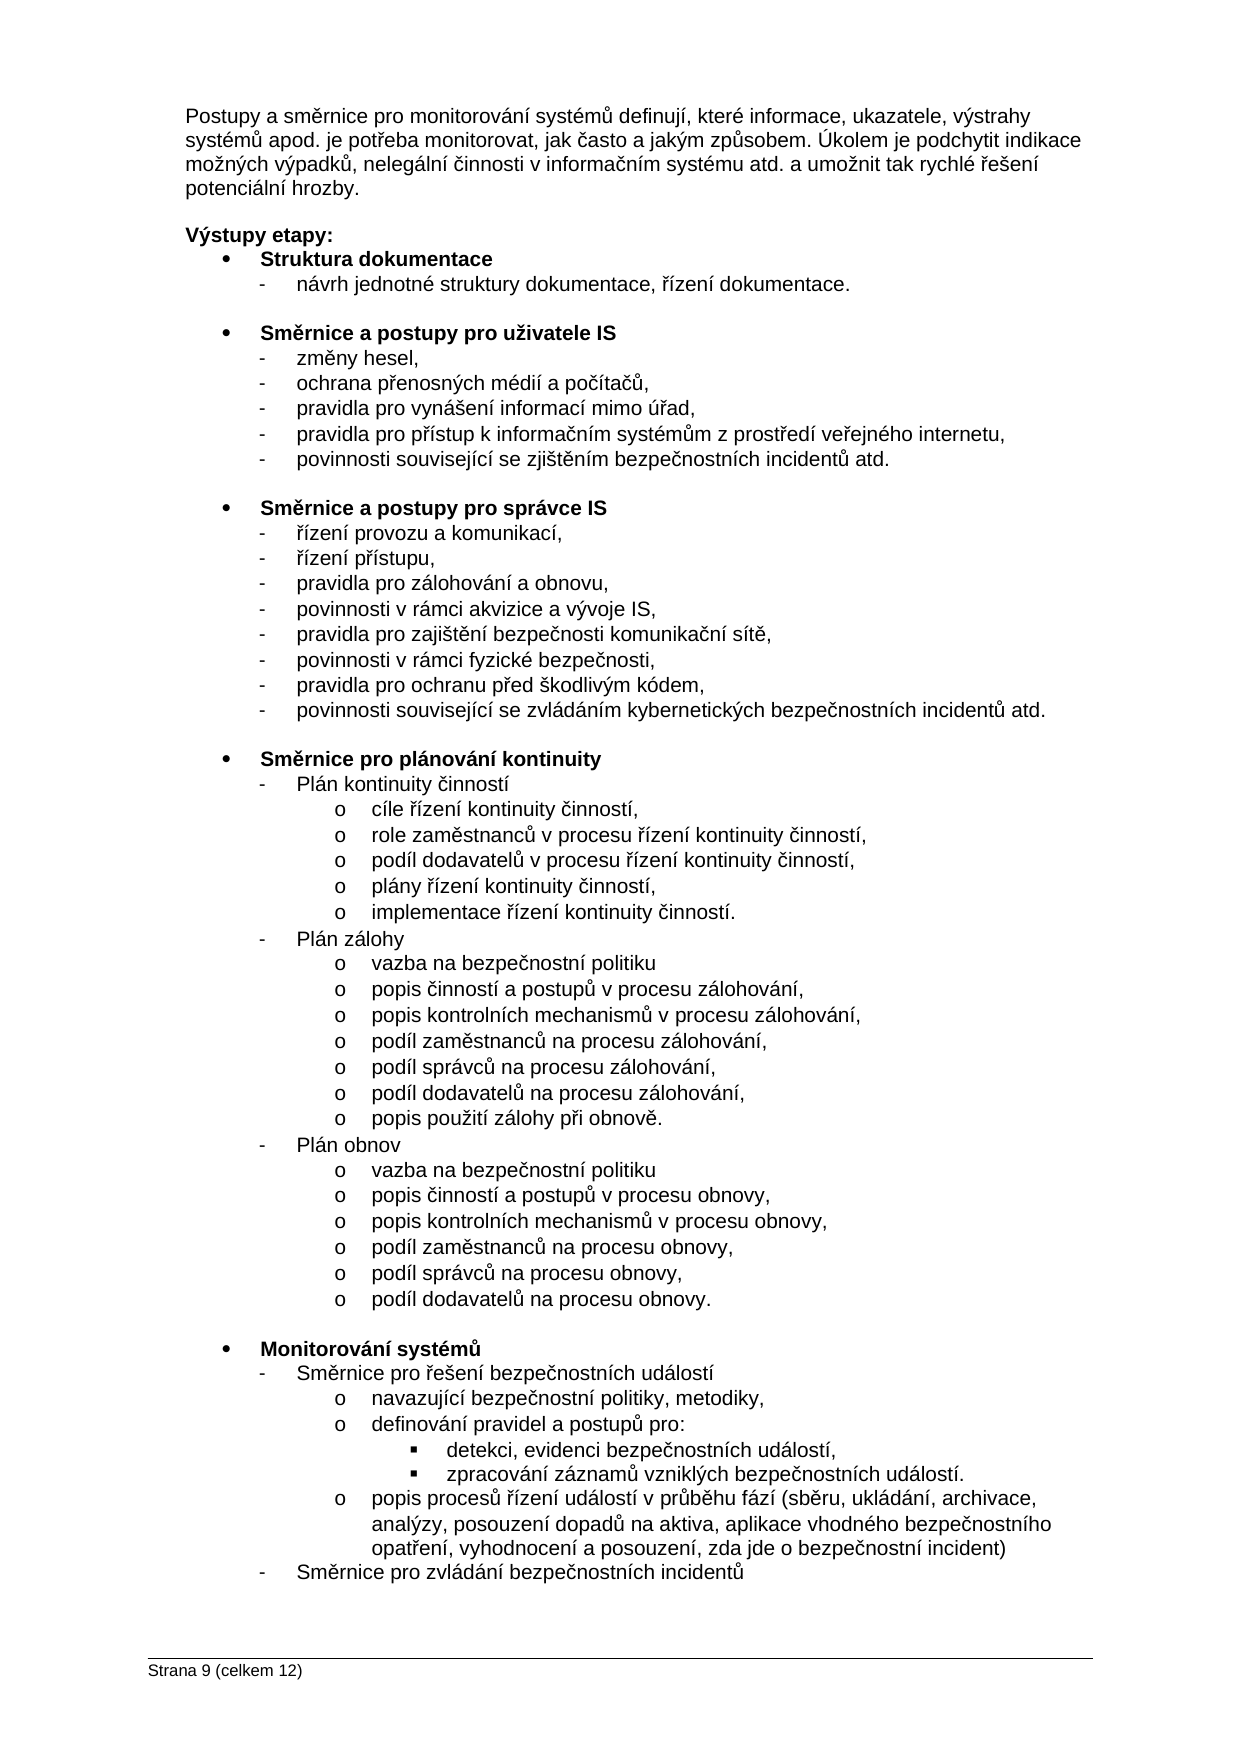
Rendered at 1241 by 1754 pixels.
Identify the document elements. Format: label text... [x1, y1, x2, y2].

list popis činností a postupů v procesu obnovy, [334, 1183, 1093, 1209]
list povinnosti v rámci akvizice a vývoje IS, [259, 596, 1093, 621]
list cíle řízení kontinuity činností, [334, 797, 1093, 822]
list popis činností a postupů v procesu zálohování, [334, 977, 1093, 1003]
list řízení přístupu, [259, 545, 1093, 571]
list změny hesel, [259, 345, 1093, 370]
list podíl dodavatelů v procesu řízení kontinuity činností, [334, 848, 1093, 874]
list podíl zaměstnanců na procesu zálohování, [334, 1029, 1093, 1054]
list Směrnice pro plánování kontinuity [223, 747, 1093, 771]
list implementace řízení kontinuity činností. [334, 900, 1093, 926]
list Směrnice a postupy pro správce IS [223, 496, 1093, 520]
list plány řízení kontinuity činností, [334, 874, 1093, 900]
list ochrana přenosných médií a počítačů, [259, 370, 1093, 396]
list povinnosti v rámci fyzické bezpečnosti, [259, 647, 1093, 672]
list pravidla pro zálohování a obnovu, [259, 571, 1093, 596]
text Postupy a směrnice pro monitorování systémů definují, které informace, ukazatele, výstrahy [185, 103, 1093, 127]
list povinnosti související se zjištěním bezpečnostních incidentů atd. [259, 446, 1093, 472]
list popis procesů řízení událostí v průběhu fází (sběru, ukládání, archivace, analýzy, posouzení dopadů na aktiva, aplikace vhodného bezpečnostního opatření, vyhodnocení a posouzení, zda jde o bezpečnostní incident) [334, 1486, 1093, 1559]
list role zaměstnanců v procesu řízení kontinuity činností, [334, 822, 1093, 848]
list detekci, evidenci bezpečnostních událostí, [409, 1437, 1093, 1462]
list navazující bezpečnostní politiky, metodiky, [334, 1386, 1093, 1412]
list povinnosti související se zvládáním kybernetických bezpečnostních incidentů atd. [259, 698, 1093, 723]
list řízení provozu a komunikací, [259, 520, 1093, 545]
list zpracování záznamů vzniklých bezpečnostních událostí. [409, 1462, 1093, 1486]
text Výstupy etapy: [185, 223, 1093, 247]
list popis kontrolních mechanismů v procesu obnovy, [334, 1209, 1093, 1235]
list vazba na bezpečnostní politiku [334, 951, 1093, 977]
list vazba na bezpečnostní politiku [334, 1157, 1093, 1183]
list podíl dodavatelů na procesu zálohování, [334, 1080, 1093, 1106]
list podíl správců na procesu zálohování, [334, 1054, 1093, 1080]
list Směrnice a postupy pro uživatele IS [223, 321, 1093, 345]
list pravidla pro přístup k informačním systémům z prostředí veřejného internetu, [259, 421, 1093, 446]
list Struktura dokumentace [223, 247, 1093, 271]
list pravidla pro ochranu před škodlivým kódem, [259, 672, 1093, 698]
list Směrnice pro zvládání bezpečnostních incidentů [259, 1559, 1093, 1585]
text systémů apod. je potřeba monitorovat, jak často a jakým způsobem. Úkolem je podchytit indikace možných výpadků, nelegální činnosti v informačním systému atd. a umožnit tak rychlé řešení potenciální hrozby. [185, 127, 1093, 199]
list pravidla pro zajištění bezpečnosti komunikační sítě, [259, 621, 1093, 647]
list Plán kontinuity činností [259, 771, 1093, 797]
list návrh jednotné struktury dokumentace, řízení dokumentace. [259, 271, 1093, 297]
list Plán zálohy [259, 926, 1093, 951]
list Monitorování systémů [223, 1336, 1093, 1360]
list podíl zaměstnanců na procesu obnovy, [334, 1235, 1093, 1261]
list pravidla pro vynášení informací mimo úřad, [259, 396, 1093, 421]
list popis kontrolních mechanismů v procesu zálohování, [334, 1003, 1093, 1029]
list podíl dodavatelů na procesu obnovy. [334, 1287, 1093, 1312]
list podíl správců na procesu obnovy, [334, 1261, 1093, 1287]
list Směrnice pro řešení bezpečnostních událostí [259, 1360, 1093, 1386]
list definování pravidel a postupů pro: [334, 1412, 1093, 1437]
list Plán obnov [259, 1132, 1093, 1157]
list popis použití zálohy při obnově. [334, 1106, 1093, 1132]
